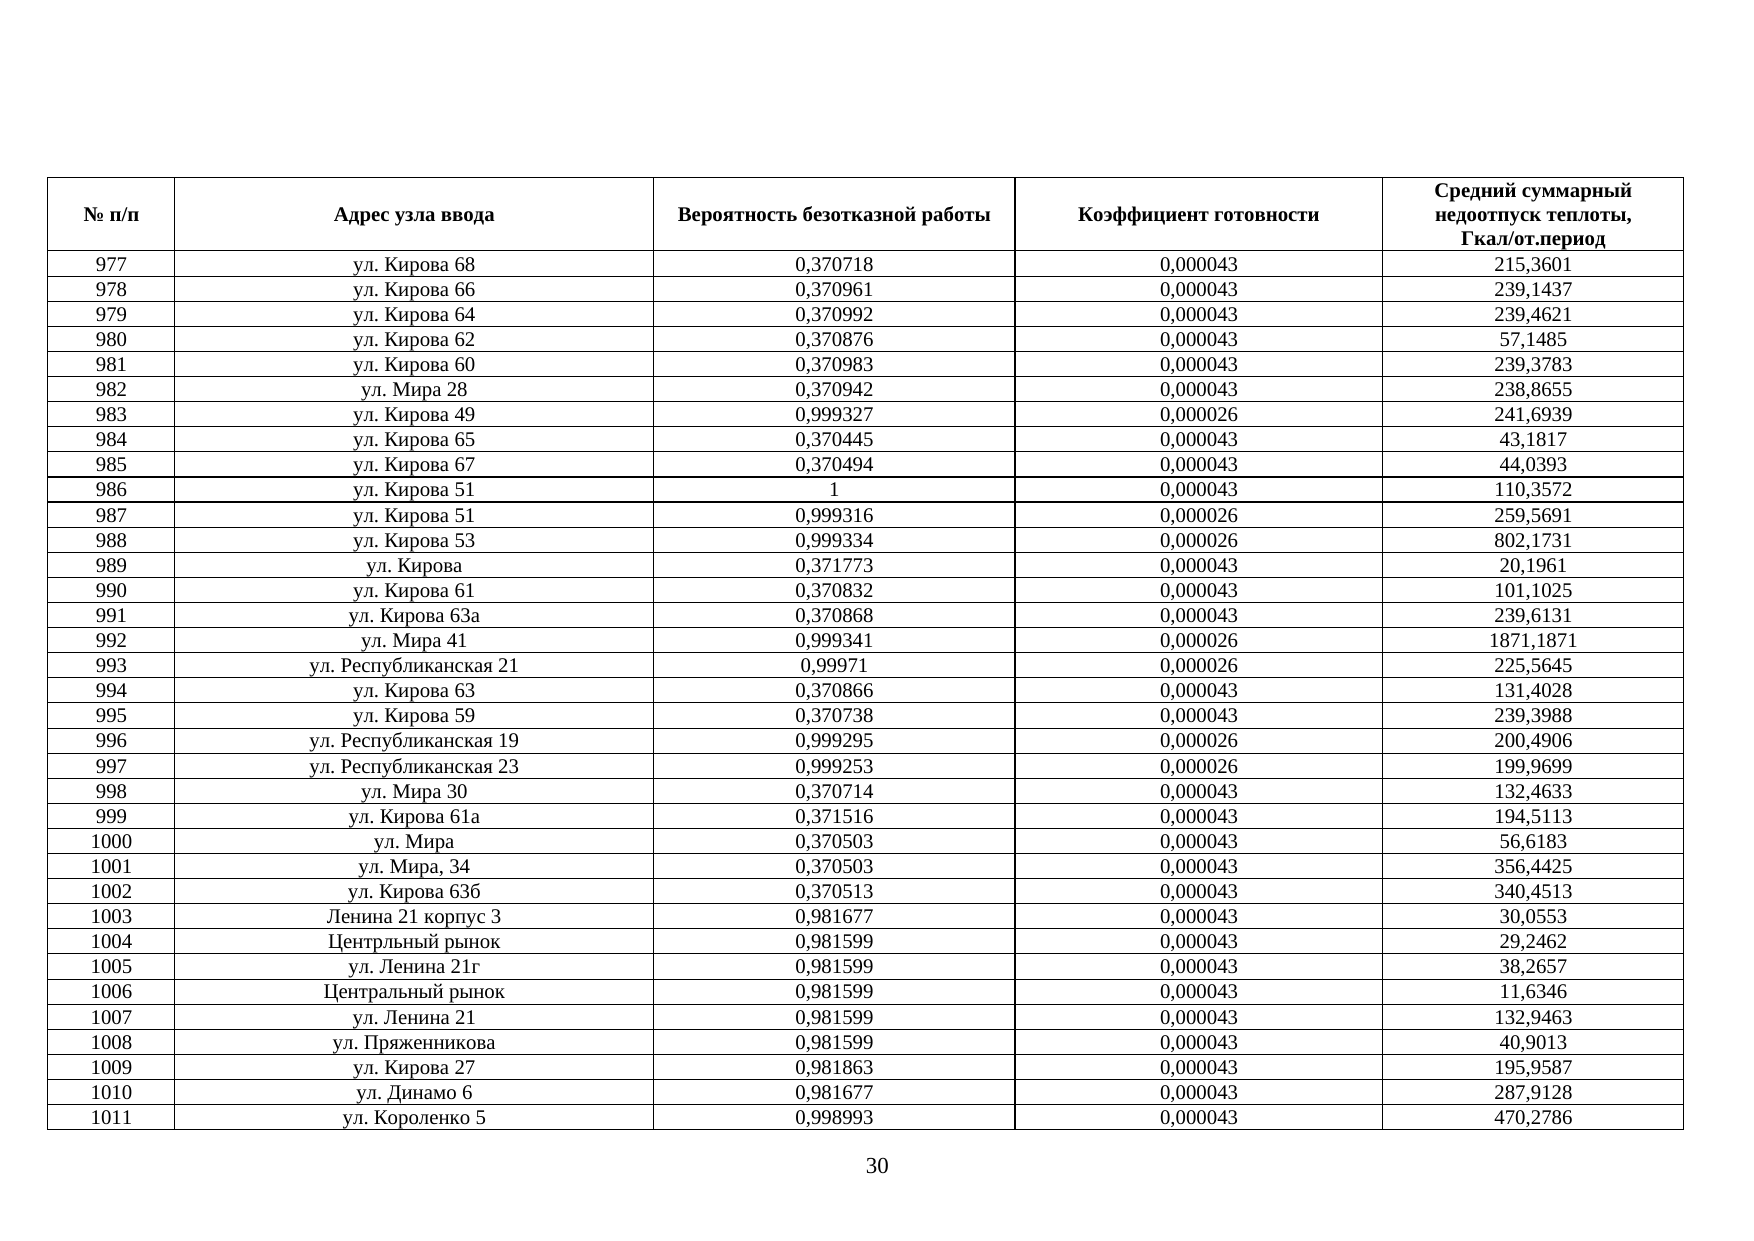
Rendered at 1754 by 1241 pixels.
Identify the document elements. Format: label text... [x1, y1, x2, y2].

table_header Коэффициент готовности [1016, 178, 1382, 250]
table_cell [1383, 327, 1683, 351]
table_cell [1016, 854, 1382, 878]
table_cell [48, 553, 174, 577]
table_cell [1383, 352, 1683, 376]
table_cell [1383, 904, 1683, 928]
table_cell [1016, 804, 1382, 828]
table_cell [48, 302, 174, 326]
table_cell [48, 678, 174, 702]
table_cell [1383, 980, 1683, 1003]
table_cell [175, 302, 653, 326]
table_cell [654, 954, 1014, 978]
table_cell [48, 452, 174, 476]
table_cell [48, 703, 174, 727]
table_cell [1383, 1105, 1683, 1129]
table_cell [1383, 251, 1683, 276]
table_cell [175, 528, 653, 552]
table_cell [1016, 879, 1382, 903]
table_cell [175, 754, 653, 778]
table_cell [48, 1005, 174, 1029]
table_header Средний суммарный недоотпуск теплоты, Гкал/от.период [1383, 178, 1683, 250]
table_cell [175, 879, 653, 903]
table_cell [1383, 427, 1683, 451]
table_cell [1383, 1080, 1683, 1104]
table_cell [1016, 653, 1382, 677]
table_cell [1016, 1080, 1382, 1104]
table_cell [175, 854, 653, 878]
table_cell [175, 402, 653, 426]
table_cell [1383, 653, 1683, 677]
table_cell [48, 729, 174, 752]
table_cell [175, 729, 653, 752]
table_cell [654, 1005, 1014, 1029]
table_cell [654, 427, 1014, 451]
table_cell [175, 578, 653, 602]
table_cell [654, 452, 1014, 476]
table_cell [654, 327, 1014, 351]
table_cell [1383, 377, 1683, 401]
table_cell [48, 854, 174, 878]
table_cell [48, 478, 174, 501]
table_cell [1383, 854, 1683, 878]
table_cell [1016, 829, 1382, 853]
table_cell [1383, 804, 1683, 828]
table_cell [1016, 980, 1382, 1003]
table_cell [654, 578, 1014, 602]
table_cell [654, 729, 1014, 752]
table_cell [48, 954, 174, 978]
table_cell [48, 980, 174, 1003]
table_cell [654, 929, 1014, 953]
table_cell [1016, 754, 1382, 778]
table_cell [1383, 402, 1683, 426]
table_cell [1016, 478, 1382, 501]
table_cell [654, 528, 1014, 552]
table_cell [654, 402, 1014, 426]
table_header Вероятность безотказной работы [654, 178, 1014, 250]
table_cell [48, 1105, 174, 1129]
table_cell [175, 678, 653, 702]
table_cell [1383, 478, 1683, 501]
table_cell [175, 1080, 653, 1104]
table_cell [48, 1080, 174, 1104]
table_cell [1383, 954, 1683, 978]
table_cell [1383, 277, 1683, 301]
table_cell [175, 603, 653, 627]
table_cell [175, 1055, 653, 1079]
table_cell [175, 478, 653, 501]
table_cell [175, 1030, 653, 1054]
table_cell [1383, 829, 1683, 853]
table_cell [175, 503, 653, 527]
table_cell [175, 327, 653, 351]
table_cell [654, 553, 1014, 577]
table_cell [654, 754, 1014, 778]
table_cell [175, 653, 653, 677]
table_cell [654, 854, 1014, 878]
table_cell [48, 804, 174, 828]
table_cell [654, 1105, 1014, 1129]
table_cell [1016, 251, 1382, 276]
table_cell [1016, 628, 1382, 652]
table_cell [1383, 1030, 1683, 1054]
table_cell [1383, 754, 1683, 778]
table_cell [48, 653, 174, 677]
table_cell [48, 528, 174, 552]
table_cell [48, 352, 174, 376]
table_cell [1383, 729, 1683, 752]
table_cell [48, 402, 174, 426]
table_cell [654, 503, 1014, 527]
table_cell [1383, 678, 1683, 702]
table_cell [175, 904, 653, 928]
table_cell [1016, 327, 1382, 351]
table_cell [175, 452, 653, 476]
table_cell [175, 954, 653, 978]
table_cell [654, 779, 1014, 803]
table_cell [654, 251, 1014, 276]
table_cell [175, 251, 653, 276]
table_header Адрес узла ввода [175, 178, 653, 250]
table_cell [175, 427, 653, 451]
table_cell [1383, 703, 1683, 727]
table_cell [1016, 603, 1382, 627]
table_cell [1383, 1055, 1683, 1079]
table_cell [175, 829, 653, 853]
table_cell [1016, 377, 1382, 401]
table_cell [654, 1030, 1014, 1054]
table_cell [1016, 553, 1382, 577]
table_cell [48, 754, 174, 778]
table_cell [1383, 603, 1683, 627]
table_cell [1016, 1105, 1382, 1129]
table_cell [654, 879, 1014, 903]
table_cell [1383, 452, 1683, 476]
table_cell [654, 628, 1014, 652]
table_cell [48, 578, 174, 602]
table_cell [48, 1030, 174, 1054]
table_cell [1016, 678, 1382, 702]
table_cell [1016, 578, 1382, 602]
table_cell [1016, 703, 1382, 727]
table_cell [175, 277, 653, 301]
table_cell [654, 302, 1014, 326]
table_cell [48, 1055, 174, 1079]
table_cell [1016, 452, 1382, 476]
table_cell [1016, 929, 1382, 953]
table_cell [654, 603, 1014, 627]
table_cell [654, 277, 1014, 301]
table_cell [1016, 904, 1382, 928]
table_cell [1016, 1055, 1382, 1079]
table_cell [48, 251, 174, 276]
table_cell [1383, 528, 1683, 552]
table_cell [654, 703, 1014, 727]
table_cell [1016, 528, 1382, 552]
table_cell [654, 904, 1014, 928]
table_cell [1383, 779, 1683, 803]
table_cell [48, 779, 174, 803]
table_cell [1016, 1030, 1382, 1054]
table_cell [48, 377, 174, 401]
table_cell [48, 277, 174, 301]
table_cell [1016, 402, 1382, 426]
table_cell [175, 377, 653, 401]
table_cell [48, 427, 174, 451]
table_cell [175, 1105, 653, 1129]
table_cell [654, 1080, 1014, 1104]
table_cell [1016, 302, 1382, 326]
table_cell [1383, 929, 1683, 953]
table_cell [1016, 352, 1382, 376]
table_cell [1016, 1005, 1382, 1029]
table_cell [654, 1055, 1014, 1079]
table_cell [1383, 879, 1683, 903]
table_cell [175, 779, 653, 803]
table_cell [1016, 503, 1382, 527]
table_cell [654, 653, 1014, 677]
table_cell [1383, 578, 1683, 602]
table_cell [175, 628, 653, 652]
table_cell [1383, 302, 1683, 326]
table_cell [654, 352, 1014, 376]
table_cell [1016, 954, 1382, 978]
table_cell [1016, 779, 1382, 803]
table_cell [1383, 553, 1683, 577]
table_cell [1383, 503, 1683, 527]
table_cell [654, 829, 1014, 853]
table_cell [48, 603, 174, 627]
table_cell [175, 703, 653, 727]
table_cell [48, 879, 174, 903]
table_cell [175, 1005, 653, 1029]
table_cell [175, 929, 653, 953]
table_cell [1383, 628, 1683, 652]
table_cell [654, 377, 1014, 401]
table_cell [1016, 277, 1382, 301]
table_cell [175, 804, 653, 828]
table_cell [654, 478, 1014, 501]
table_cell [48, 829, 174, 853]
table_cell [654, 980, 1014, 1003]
table_header № п/п [48, 178, 174, 250]
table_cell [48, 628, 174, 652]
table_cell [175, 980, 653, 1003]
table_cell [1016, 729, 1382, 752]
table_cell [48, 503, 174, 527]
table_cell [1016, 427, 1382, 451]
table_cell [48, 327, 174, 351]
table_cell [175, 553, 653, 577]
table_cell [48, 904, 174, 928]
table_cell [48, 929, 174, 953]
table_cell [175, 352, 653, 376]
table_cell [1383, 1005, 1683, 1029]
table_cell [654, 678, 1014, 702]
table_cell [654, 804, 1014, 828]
